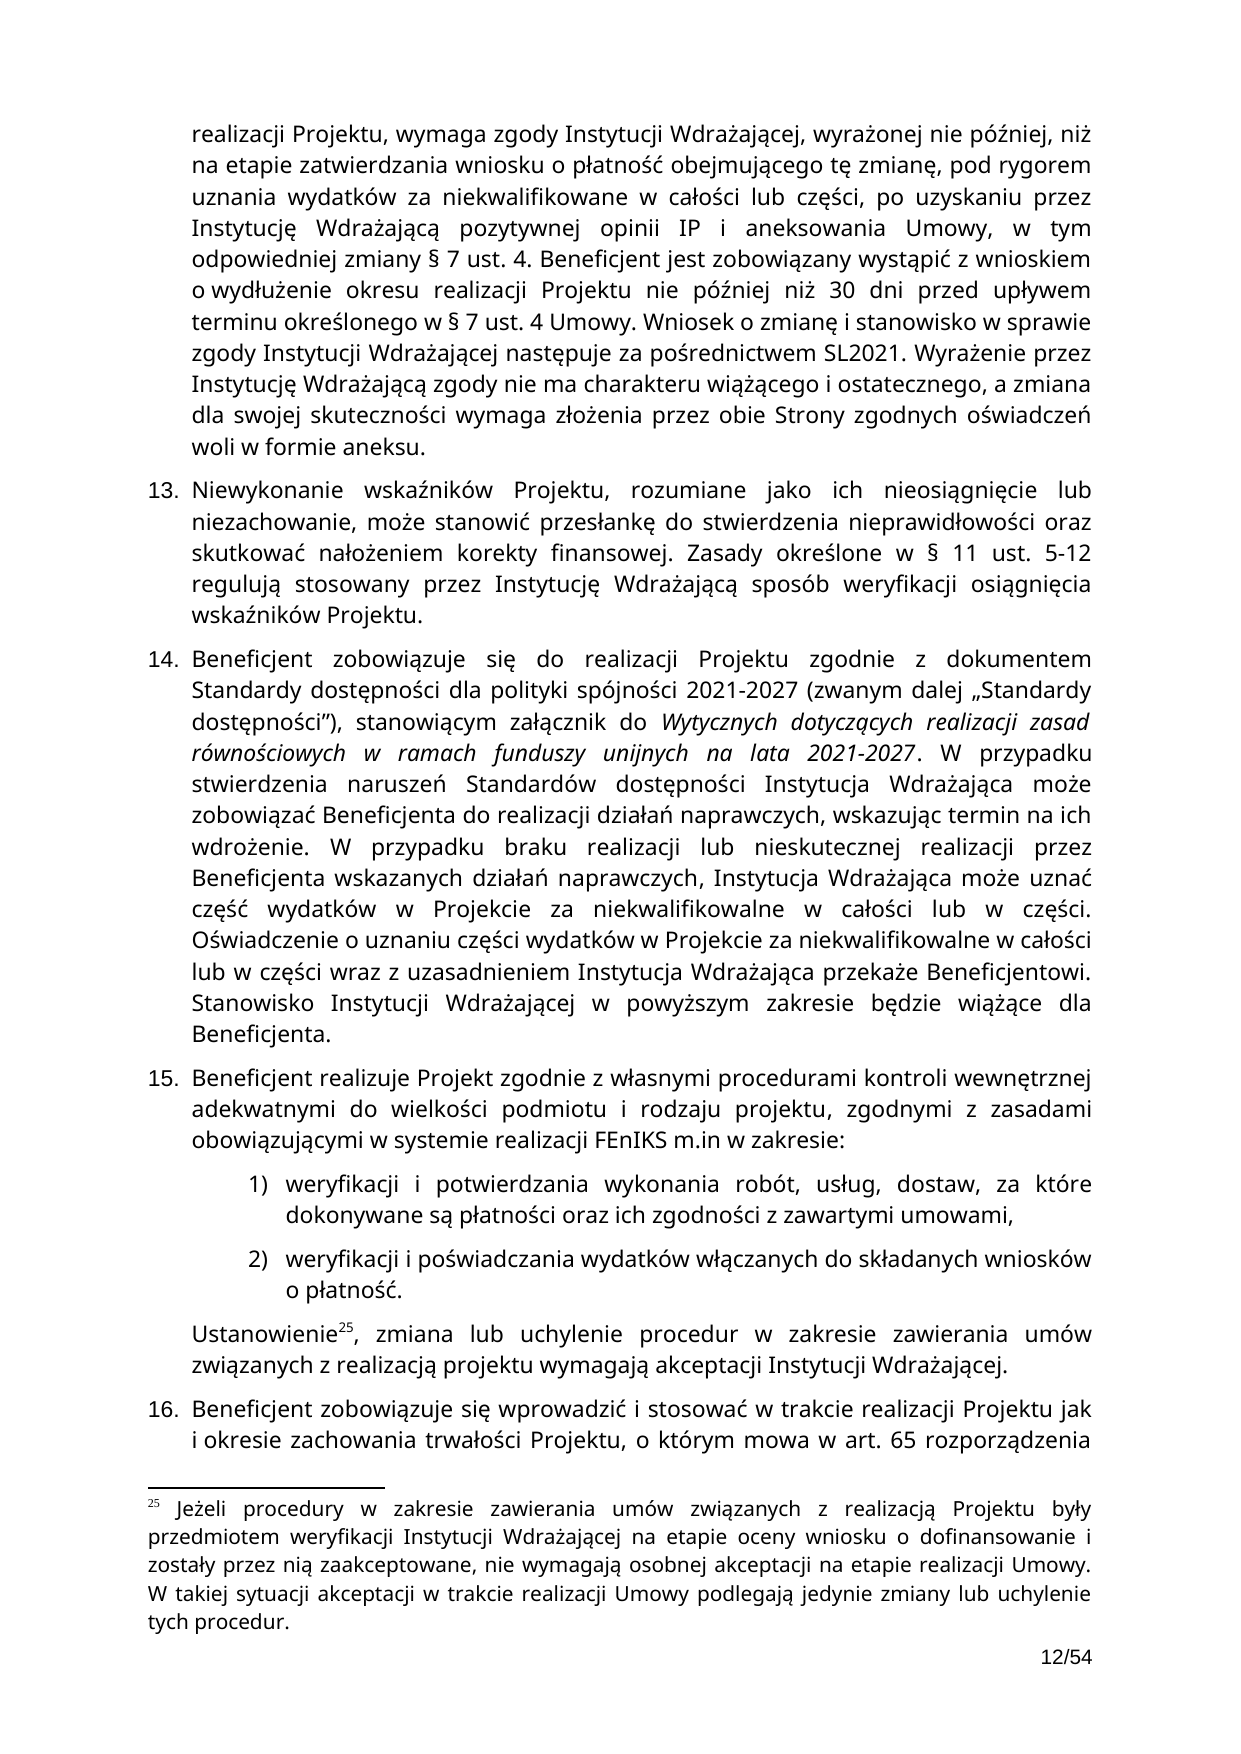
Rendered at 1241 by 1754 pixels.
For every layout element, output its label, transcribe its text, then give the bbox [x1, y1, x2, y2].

list Niewykonanie wskaźników Projektu, rozumiane jako ich nieosiągnięcie lub niezachowanie, może stanowić przesłankę do stwierdzenia nieprawidłowości oraz skutkować nałożeniem korekty finansowej. Zasady określone w § 11 ust. 5-12 regulują stosowany przez Instytucję Wdrażającą sposób weryfikacji osiągnięcia wskaźników Projektu. [148, 474, 1092, 631]
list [148, 1393, 1092, 1456]
list Beneficjent zobowiązuje się do realizacji Projektu zgodnie z dokumentem Standardy dostępności dla polityki spójności 2021-2027 (zwanym dalej „Standardy dostępności”), stanowiącym załącznik do Wytycznych dotyczących realizacji zasad równościowych w ramach funduszy unijnych na lata 2021-2027. W przypadku stwierdzenia naruszeń Standardów dostępności Instytucja Wdrażająca może zobowiązać Beneficjenta do realizacji działań naprawczych, wskazując termin na ich wdrożenie. W przypadku braku realizacji lub nieskutecznej realizacji przez Beneficjenta wskazanych działań naprawczych, Instytucja Wdrażająca może uznać część wydatków w Projekcie za niekwalifikowalne w całości lub w części. Oświadczenie o uznaniu części wydatków w Projekcie za niekwalifikowalne w całości lub w części wraz z uzasadnieniem Instytucja Wdrażająca przekaże Beneficjentowi. Stanowisko Instytucji Wdrażającej w powyższym zakresie będzie wiążące dla Beneficjenta. [148, 643, 1092, 1049]
text Ustanowienie, zmiana lub uchylenie procedur w zakresie zawierania umów związanych z realizacją projektu wymagają akceptacji Instytucji Wdrażającej. [191, 1318, 1092, 1381]
list weryfikacji i poświadczania wydatków włączanych do składanych wniosków o płatność. [248, 1243, 1092, 1306]
list Beneficjent realizuje Projekt zgodnie z własnymi procedurami kontroli wewnętrznej adekwatnymi do wielkości podmiotu i rodzaju projektu, zgodnymi z zasadami obowiązującymi w systemie realizacji FEnIKS m.in w zakresie: [148, 1062, 1092, 1156]
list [148, 118, 1092, 462]
list weryfikacji i potwierdzania wykonania robót, usług, dostaw, za które dokonywane są płatności oraz ich zgodności z zawartymi umowami, [248, 1168, 1092, 1231]
